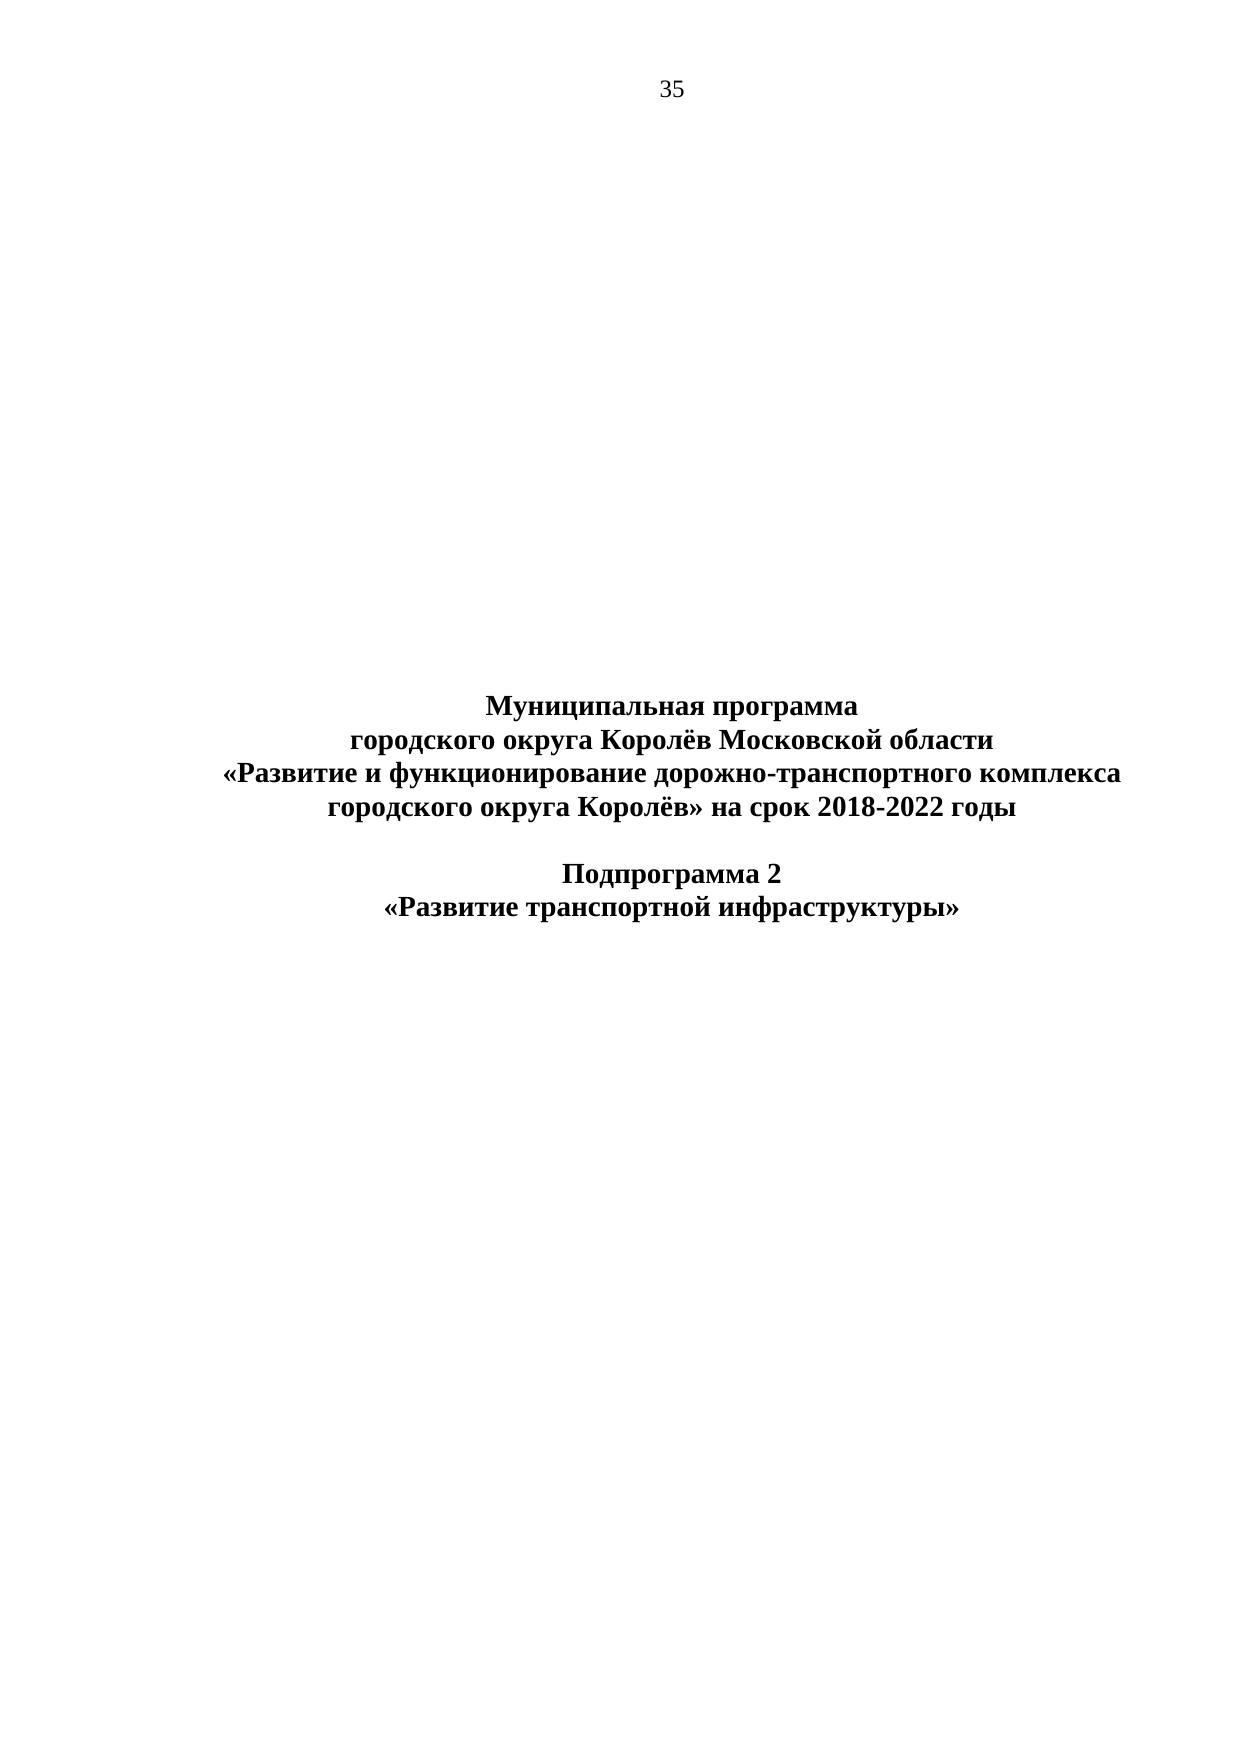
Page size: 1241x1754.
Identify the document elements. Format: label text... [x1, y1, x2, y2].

text «Развитие транспортной инфраструктуры» [177, 889, 1166, 923]
text городского округа Королёв» на срок 2018-2022 годы [177, 789, 1166, 822]
text «Развитие и функционирование дорожно-транспортного комплекса [177, 755, 1166, 789]
text Муниципальная программа [177, 688, 1166, 722]
text городского округа Королёв Московской области [177, 722, 1166, 755]
text Подпрограмма 2 [177, 856, 1166, 889]
